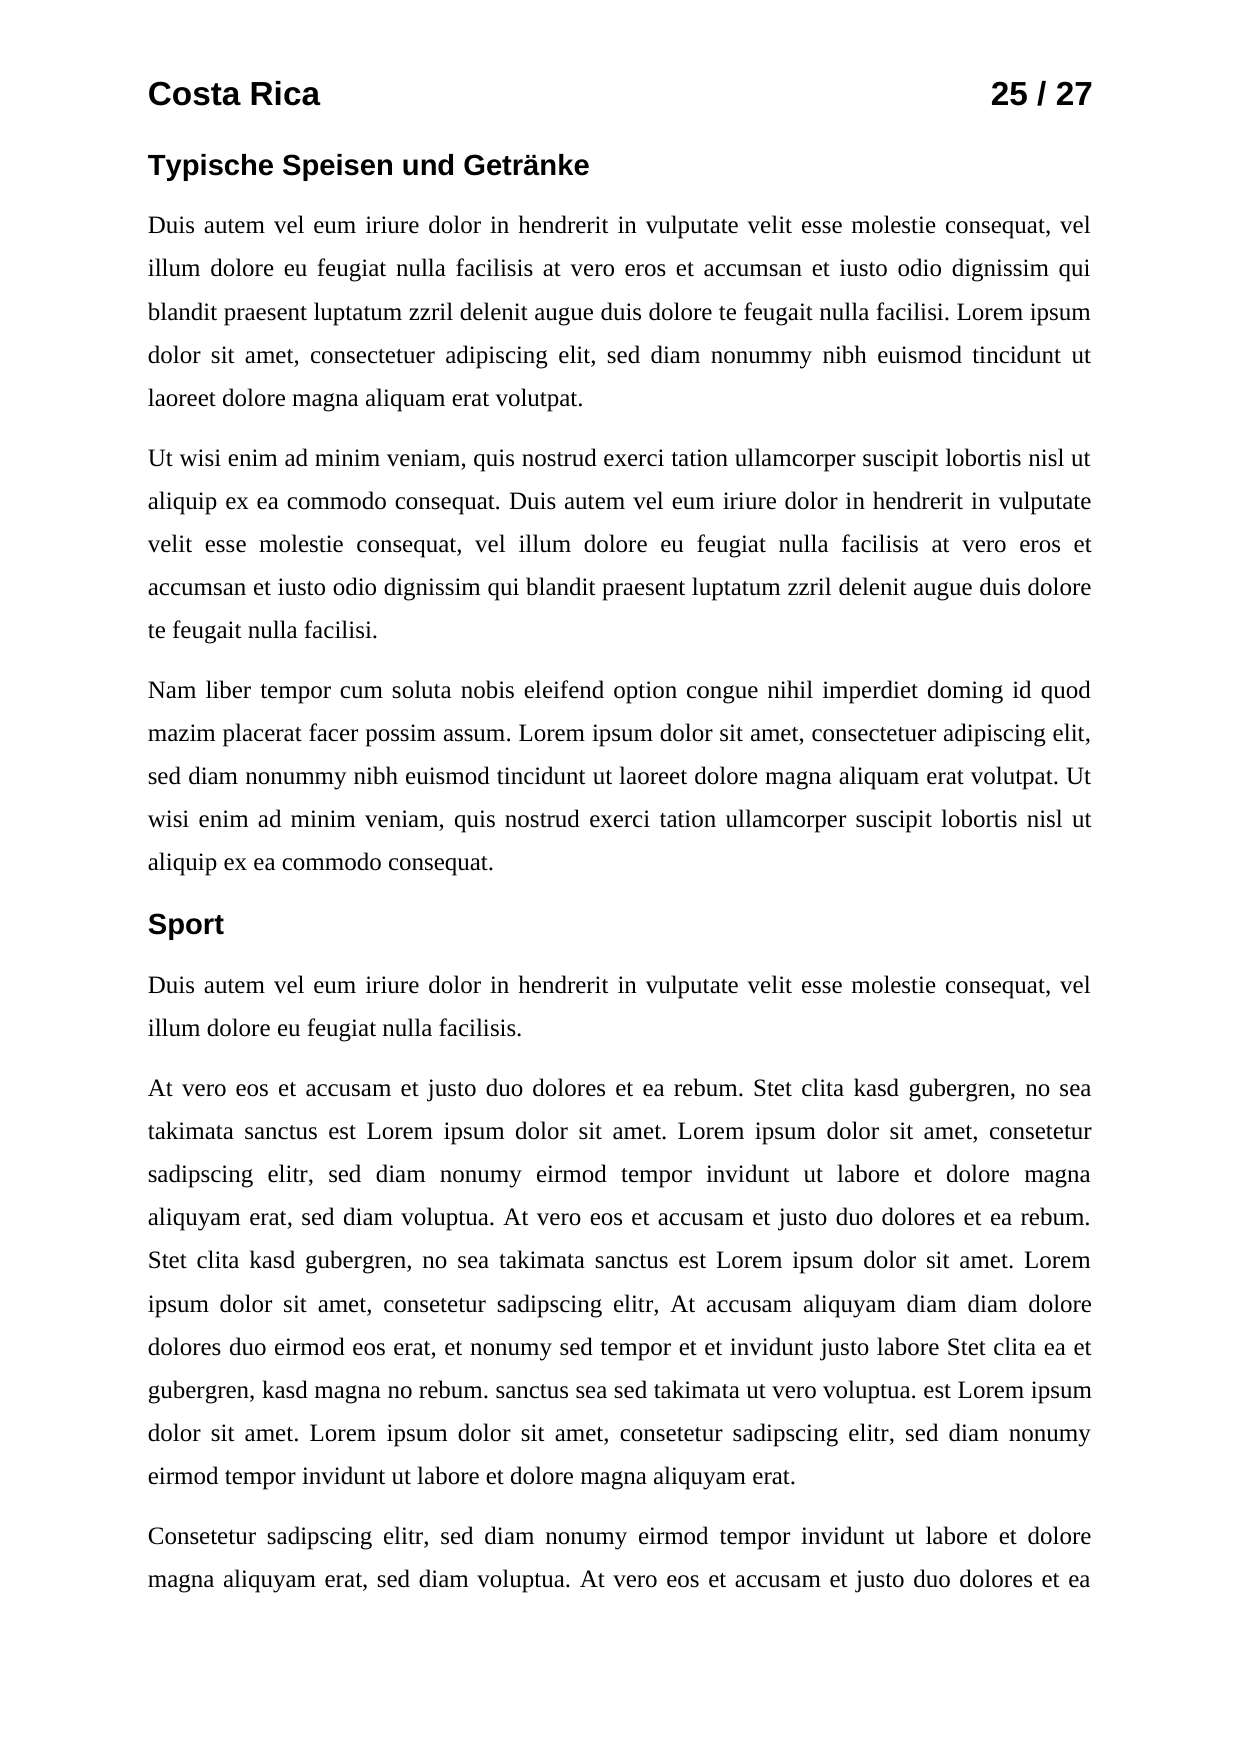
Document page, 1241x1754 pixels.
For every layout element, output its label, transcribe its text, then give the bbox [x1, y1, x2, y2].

text Nam liber tempor cum soluta nobis eleifend option congue nihil imperdiet doming id quod mazim placerat facer possim assum. Lorem ipsum dolor sit amet, consectetuer adipiscing elit, sed diam nonummy nibh euismod tincidunt ut laoreet dolore magna aliquam erat volutpat. Ut wisi enim ad minim veniam, quis nostrud exerci tation ullamcorper suscipit lobortis nisl ut aliquip ex ea commodo consequat. [148, 675, 1093, 876]
text At vero eos et accusam et justo duo dolores et ea rebum. Stet clita kasd gubergren, no sea takimata sanctus est Lorem ipsum dolor sit amet. Lorem ipsum dolor sit amet, consetetur sadipscing elitr, sed diam nonumy eirmod tempor invidunt ut labore et dolore magna aliquyam erat, sed diam voluptua. At vero eos et accusam et justo duo dolores et ea rebum. Stet clita kasd gubergren, no sea takimata sanctus est Lorem ipsum dolor sit amet. Lorem ipsum dolor sit amet, consetetur sadipscing elitr, At accusam aliquyam diam diam dolore dolores duo eirmod eos erat, et nonumy sed tempor et et invidunt justo labore Stet clita ea et gubergren, kasd magna no rebum. sanctus sea sed takimata ut vero voluptua. est Lorem ipsum dolor sit amet. Lorem ipsum dolor sit amet, consetetur sadipscing elitr, sed diam nonumy eirmod tempor invidunt ut labore et dolore magna aliquyam erat. [148, 1073, 1093, 1490]
text Ut wisi enim ad minim veniam, quis nostrud exerci tation ullamcorper suscipit lobortis nisl ut aliquip ex ea commodo consequat. Duis autem vel eum iriure dolor in hendrerit in vulputate velit esse molestie consequat, vel illum dolore eu feugiat nulla facilisis at vero eros et accumsan et iusto odio dignissim qui blandit praesent luptatum zzril delenit augue duis dolore te feugait nulla facilisi. [148, 443, 1093, 644]
subtitle Sport [148, 907, 1093, 941]
text Duis autem vel eum iriure dolor in hendrerit in vulputate velit esse molestie consequat, vel illum dolore eu feugiat nulla facilisis at vero eros et accumsan et iusto odio dignissim qui blandit praesent luptatum zzril delenit augue duis dolore te feugait nulla facilisi. Lorem ipsum dolor sit amet, consectetuer adipiscing elit, sed diam nonummy nibh euismod tincidunt ut laoreet dolore magna aliquam erat volutpat. [148, 210, 1093, 412]
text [148, 1521, 1093, 1593]
text Duis autem vel eum iriure dolor in hendrerit in vulputate velit esse molestie consequat, vel illum dolore eu feugiat nulla facilisis. [148, 970, 1093, 1042]
subtitle Typische Speisen und Getränke [148, 148, 1093, 181]
